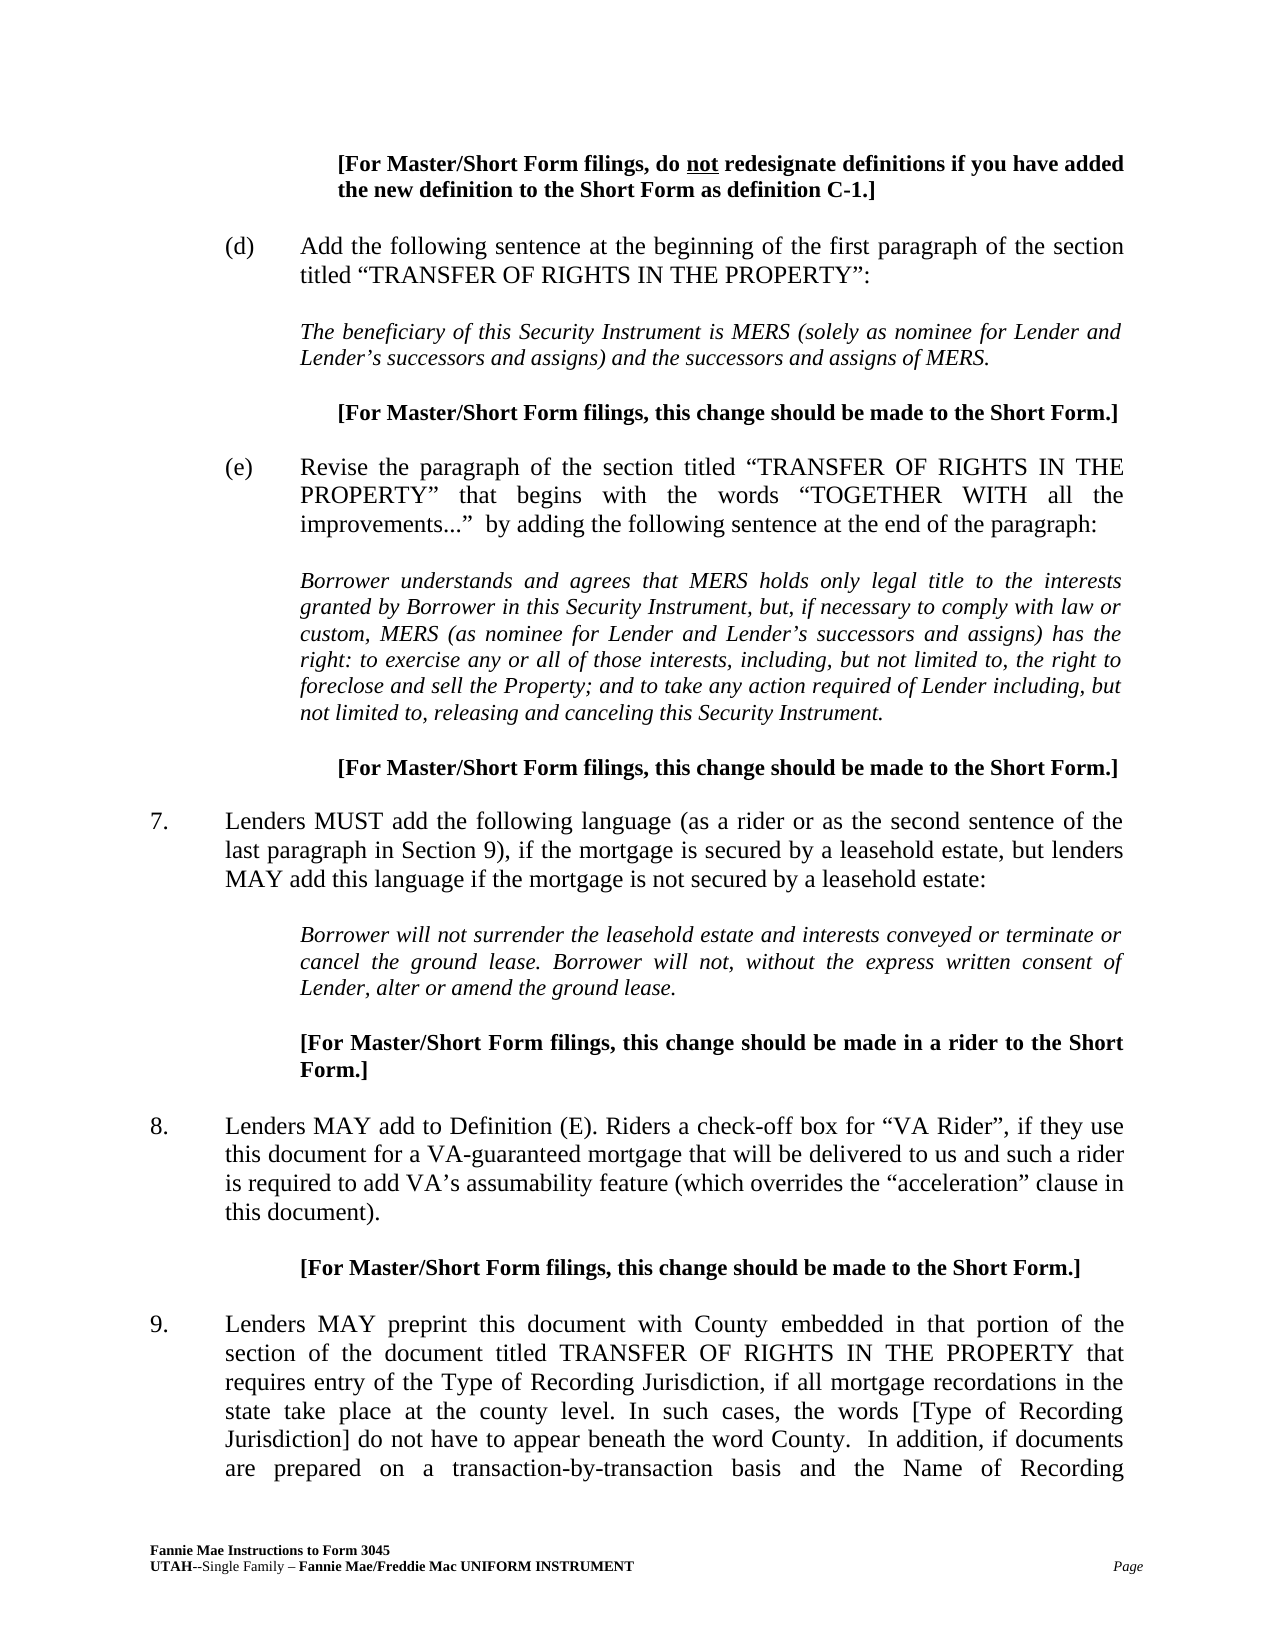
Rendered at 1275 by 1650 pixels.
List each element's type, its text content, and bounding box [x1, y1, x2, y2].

text [For Master/Short Form filings, this change should be made to the Short Form.] [337, 399, 1125, 426]
text (e) Revise the paragraph of the section titled “TRANSFER OF RIGHTS IN THE PROPERTY” that begins with the words “TOGETHER WITH all the improvements...” by adding the following sentence at the end of the paragraph: [225, 452, 1125, 538]
text [For Master/Short Form filings, this change should be made to the Short Form.] [262, 754, 1125, 780]
text (d) Add the following sentence at the beginning of the first paragraph of the section titled “TRANSFER OF RIGHTS IN THE PROPERTY”: [225, 231, 1125, 289]
text [For Master/Short Form filings, do not redesignate definitions if you have added the new definition to the Short Form as definition C-1.] [337, 150, 1125, 203]
text [For Master/Short Form filings, this change should be made in a rider to the Short Form.] [300, 1029, 1125, 1082]
text Borrower understands and agrees that MERS holds only legal title to the interests granted by Borrower in this Security Instrument, but, if necessary to comply with law or custom, MERS (as nominee for Lender and Lender’s successors and assigns) has the right: to exercise any or all of those interests, including, but not limited to, the right to foreclose and sell the Property; and to take any action required of Lender including, but not limited to, releasing and canceling this Security Instrument. [300, 567, 1125, 725]
text [For Master/Short Form filings, this change should be made to the Short Form.] [262, 1254, 1125, 1281]
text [150, 1309, 1125, 1482]
text 8. Lenders add to Definition (E). Riders a check-off box for “VA Rider”, if they use this document for a VA-guaranteed mortgage that will be delivered to us and such a rider is required to add VA’s assumability feature (which overrides the “acceleration” clause in this document). [150, 1111, 1125, 1226]
text The beneficiary of this Security Instrument is MERS (solely as nominee for Lender and Lender’s successors and assigns) and the successors and assigns of MERS. [300, 318, 1125, 370]
text 7. Lenders MUST add the following language (as a rider or as the second sentence of the last paragraph in Section 9), if the mortgage is secured by a leasehold estate, but lenders add this language if the mortgage is not secured by a leasehold estate: [150, 806, 1125, 893]
text Borrower will not surrender the leasehold estate and interests conveyed or terminate or cancel the ground lease. Borrower will not, without the express written consent of Lender, alter or amend the ground lease. [300, 921, 1125, 1001]
